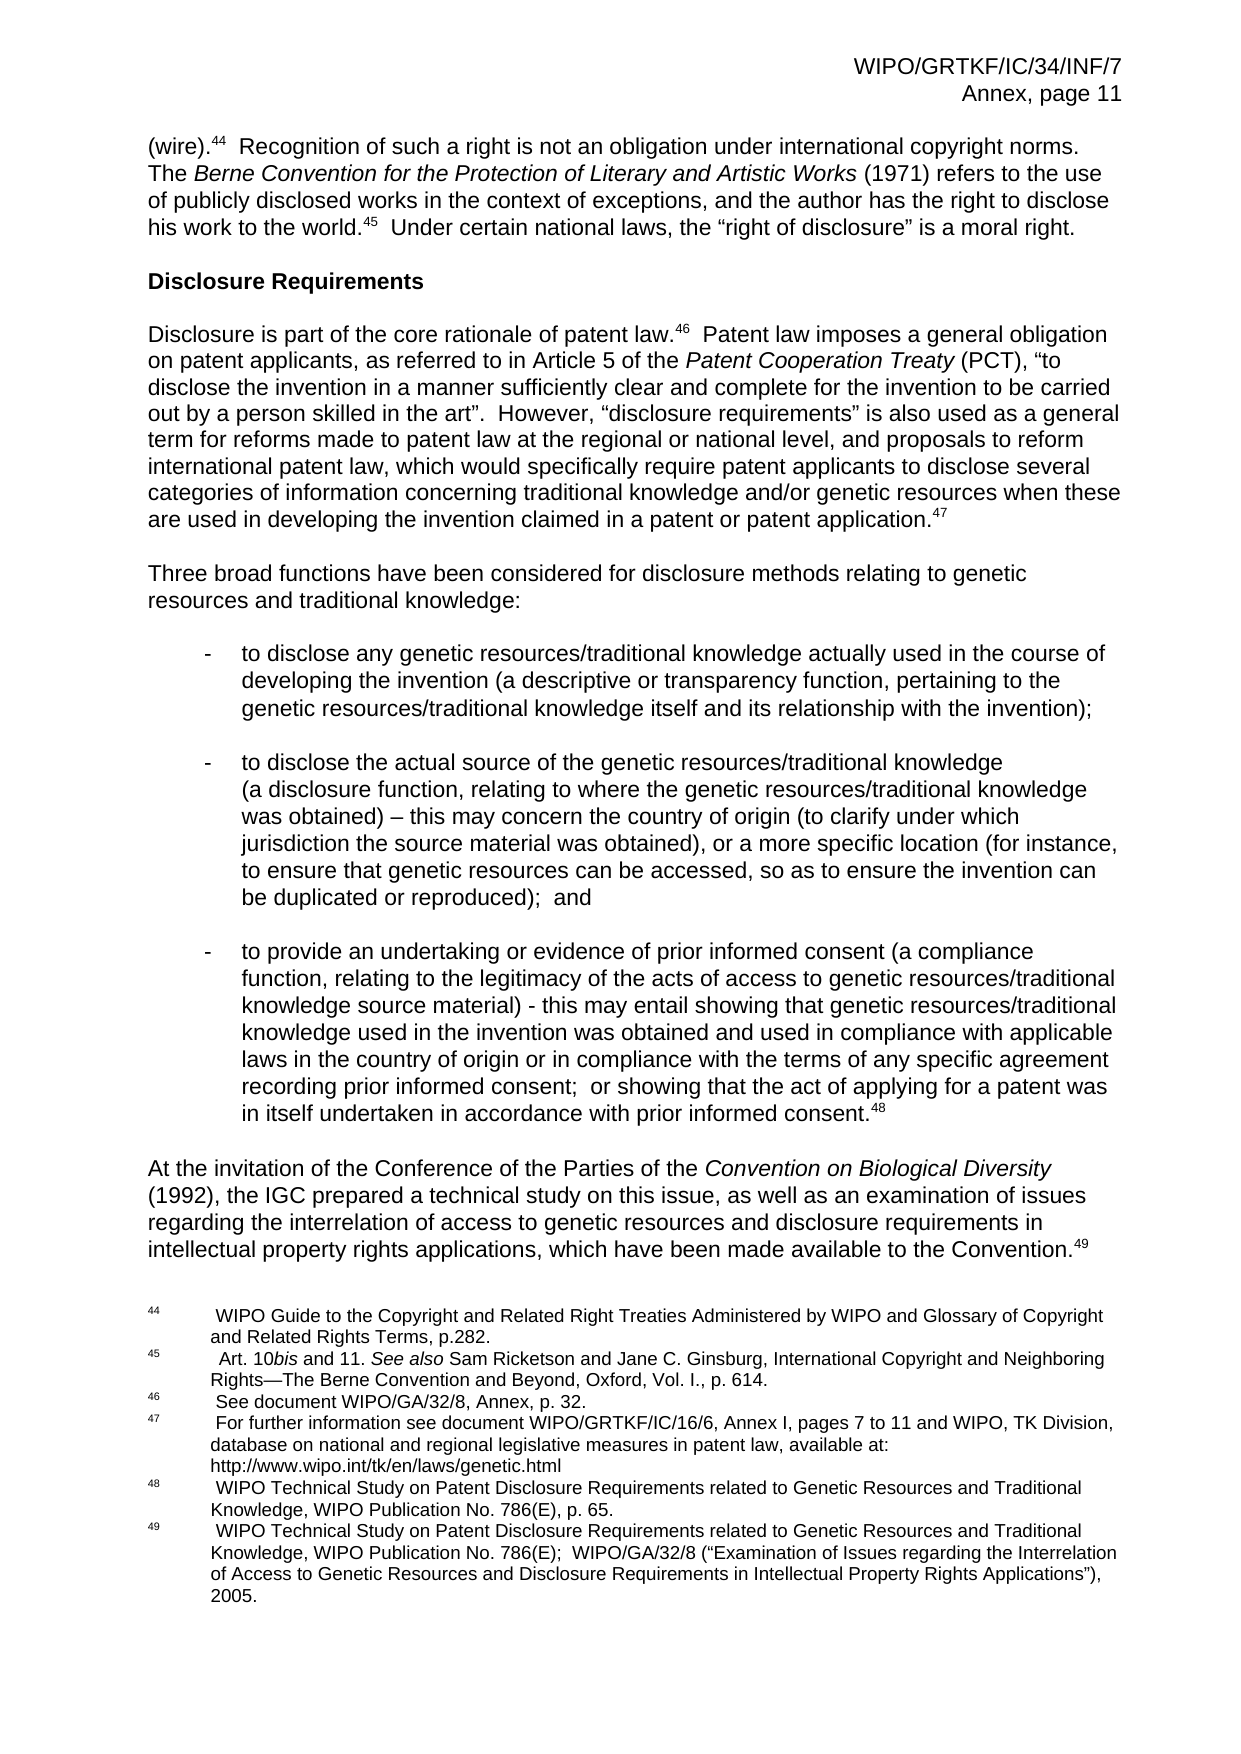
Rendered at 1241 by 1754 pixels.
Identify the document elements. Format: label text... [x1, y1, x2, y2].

list to provide an undertaking or evidence of prior informed consent (a compliance function, relating to the legitimacy of the acts of access to genetic resources/traditional knowledge source material) - this may entail showing that genetic resources/traditional knowledge used in the invention was obtained and used in compliance with applicable laws in the country of origin or in compliance with the terms of any specific agreement recording prior informed consent; or showing that the act of applying for a patent was in itself undertaken in accordance with prior informed consent. [204, 937, 1122, 1127]
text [148, 132, 1122, 241]
list to disclose any genetic resources/traditional knowledge actually used in the course of developing the invention (a descriptive or transparency function, pertaining to the genetic resources/traditional knowledge itself and its relationship with the invention); [204, 640, 1122, 721]
text Disclosure is part of the core rationale of patent law. Patent law imposes a general obligation on patent applicants, as referred to in Article 5 of the Patent Cooperation Treaty (PCT), “to disclose the invention in a manner sufficiently clear and complete for the invention to be carried out by a person skilled in the art”. However, “disclosure requirements” is also used as a general term for reforms made to patent law at the regional or national level, and proposals to reform international patent law, which would specifically require patent applicants to disclose several categories of information concerning traditional knowledge and/or genetic resources when these are used in developing the invention claimed in a patent or patent application. [148, 321, 1122, 532]
text At the invitation of the Conference of the Parties of the Convention on Biological Diversity (1992), the IGC prepared a technical study on this issue, as well as an examination of issues regarding the interrelation of access to genetic resources and disclosure requirements in intellectual property rights applications, which have been made available to the Convention. [148, 1154, 1122, 1262]
text Disclosure Requirements [148, 267, 1122, 294]
list to disclose the actual source of the genetic resources/traditional knowledge (a disclosure function, relating to where the genetic resources/traditional knowledge was obtained) – this may concern the country of origin (to clarify under which jurisdiction the source material was obtained), or a more specific location (for instance, to ensure that genetic resources can be accessed, so as to ensure the invention can be duplicated or reproduced); and [204, 748, 1122, 911]
text Three broad functions have been considered for disclosure methods relating to genetic resources and traditional knowledge: [148, 559, 1122, 613]
